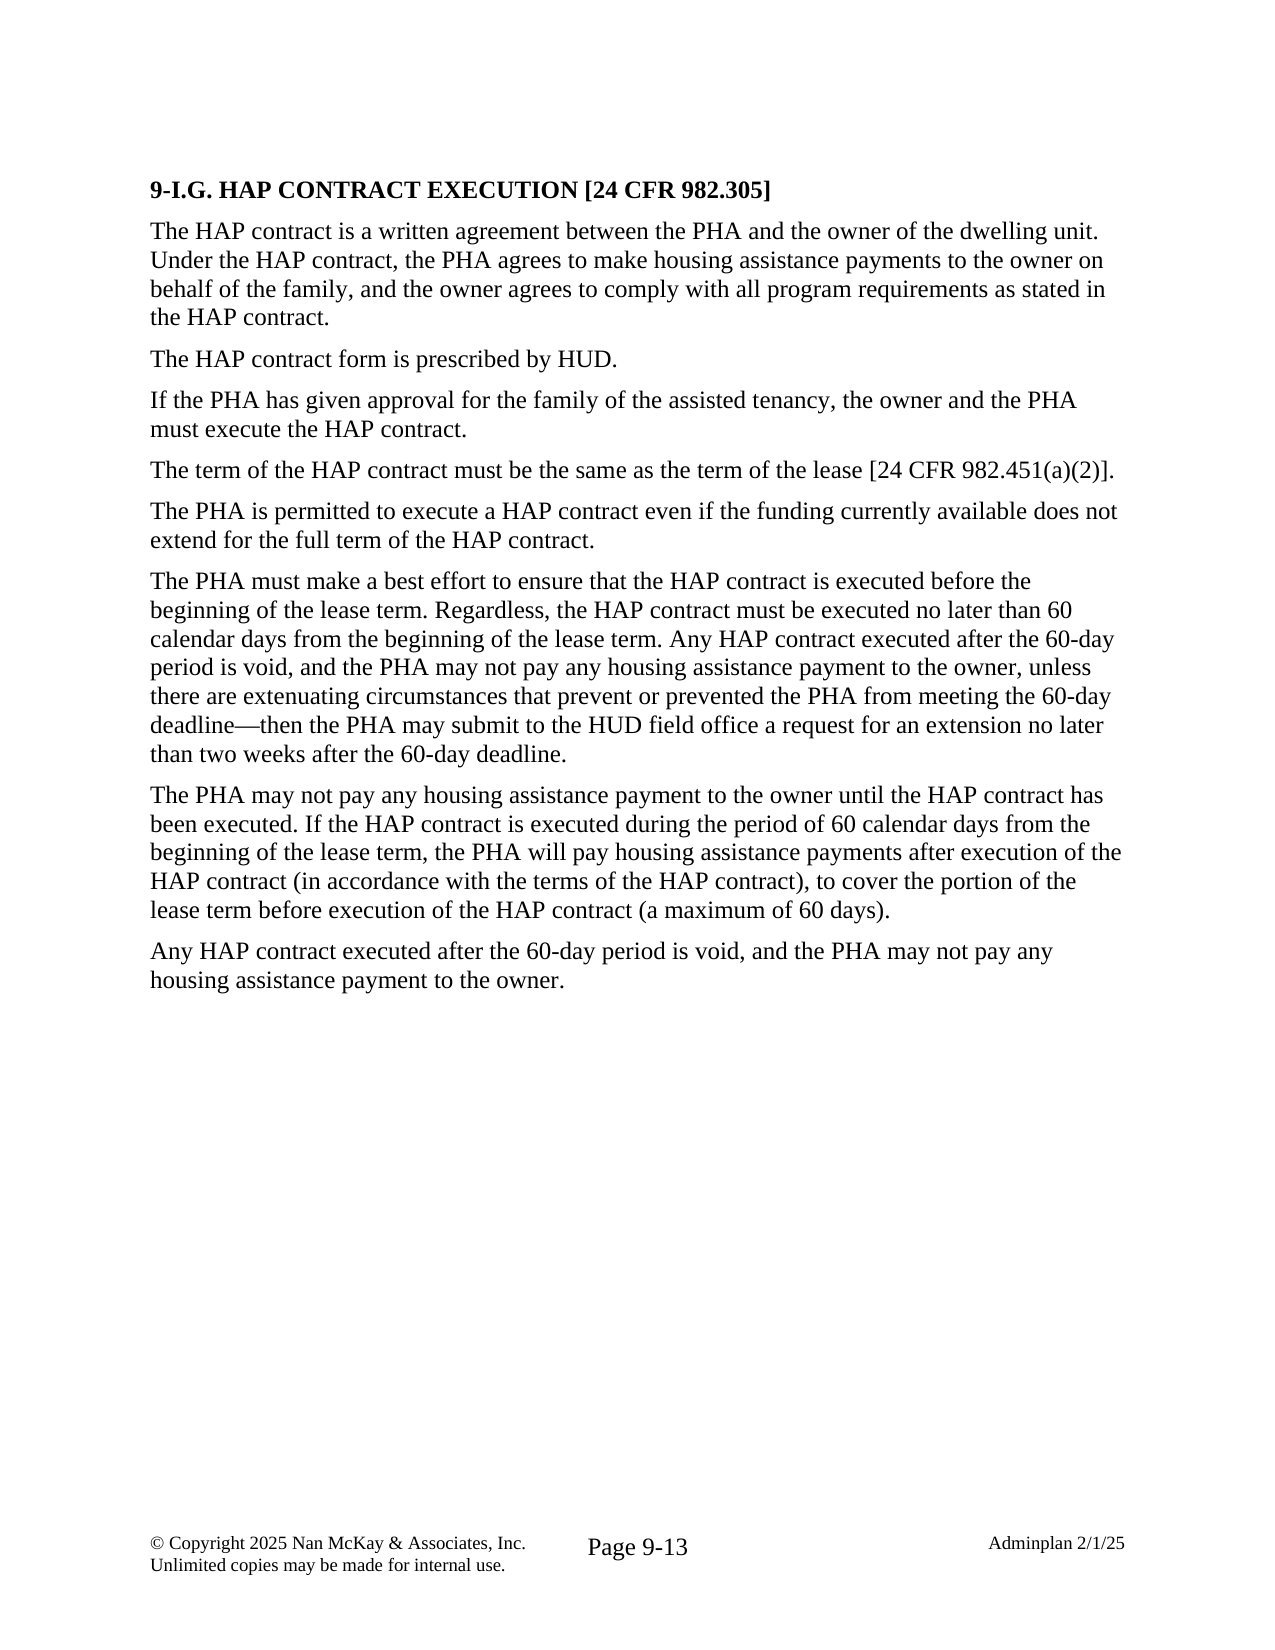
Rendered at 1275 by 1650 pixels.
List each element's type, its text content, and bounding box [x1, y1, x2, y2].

text The HAP contract form is prescribed by HUD. [150, 344, 1125, 372]
text The term of the HAP contract must be the same as the term of the lease [24 CFR 982.451(a)(2)]. [150, 455, 1125, 484]
text The PHA may not pay any housing assistance payment to the owner until the HAP contract has been executed. If the HAP contract is executed during the period of 60 calendar days from the beginning of the lease term, the PHA will pay housing assistance payments after execution of the HAP contract (in accordance with the terms of the HAP contract), to cover the portion of the lease term before execution of the HAP contract (a maximum of 60 days). [150, 780, 1125, 924]
text 9-I.G. HAP CONTRACT EXECUTION [24 CFR 982.305] [150, 175, 1125, 204]
text If the PHA haiven approval for the family of the assisted tenancy, the owner and the PHA must execute the HAP contract. [150, 385, 1125, 442]
text The PHA is permitted to execute a HAP contract even if the funding currently available does not extend for the full term of the HAP contract. [150, 496, 1125, 554]
text The HAP contract is a written agreement between the PHA and the owner of the dwelling unit. Under the HAP contract, the PHA agrees to make housing assistance payments to the owner on behalf of the family, and the owner agrees to comply with all program requirements as stated in the HAP contract. [150, 216, 1125, 331]
text Any HAP contract executed after the 60-day period is void, and the PHA may not pay any housing assistance payment to the owner. [150, 936, 1125, 994]
text The PHA must make a best effort to ensure that the HAP contract is executed before the beginning of the lease term. Regardless, the HAP contract must be executed no later than 60 calendar days from the beginning of the lease term. Any HAP contract executed after the 60-day period is void, and the PHA may not pay any housing assistance payment to the owner, unless there are extenuating circumstances that prevent or prevented the PHA from meeting the 60-day deadline—then the PHA may submit to the HUD field office a request for an extension no later than two weeks after the 60-day deadline. [150, 566, 1125, 767]
